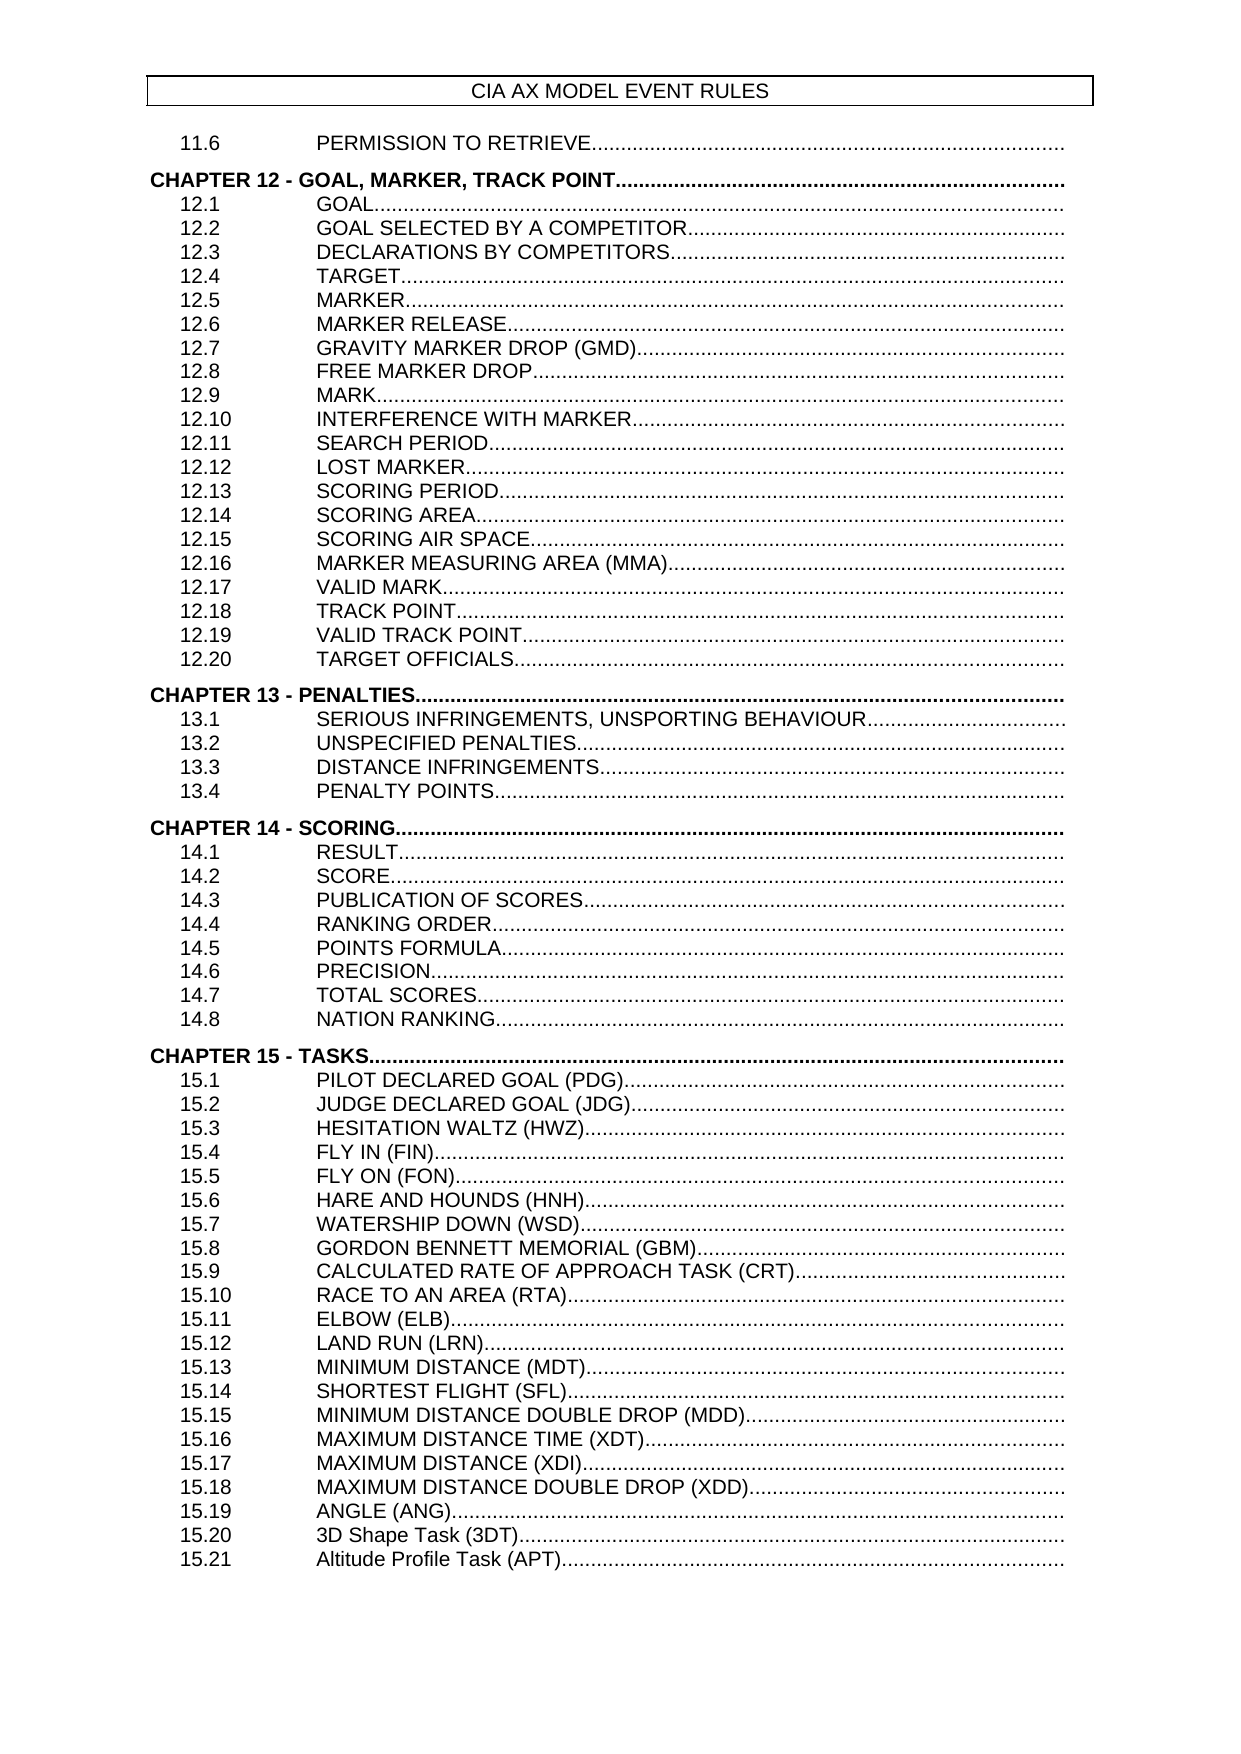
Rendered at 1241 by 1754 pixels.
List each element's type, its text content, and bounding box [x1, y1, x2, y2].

text 15.7 WATERSHIP DOWN (WSD) 35 [179, 1211, 1061, 1235]
text 12.4 TARGET 25 [179, 263, 1061, 287]
text CHAPTER 15 - TASKS 33 [150, 1044, 1061, 1068]
text 15.19 ANGLE (ANG) 38 [179, 1499, 1061, 1523]
text 15.11 ELBOW (ELB) 36 [179, 1307, 1061, 1331]
text 15.12 LAND RUN (LRN) 36 [179, 1331, 1061, 1355]
text 12.14 SCORING AREA 26 [179, 503, 1061, 527]
text 12.7 GRAVITY MARKER DROP (GMD) 25 [179, 335, 1061, 359]
text CHAPTER 13 - PENALTIES 28 [150, 683, 1061, 707]
text 12.1 GOAL 24 [179, 192, 1061, 216]
text 15.5 FLY ON (FON) 34 [179, 1163, 1061, 1187]
text 15.14 SHORTEST FLIGHT (SFL) 37 [179, 1379, 1061, 1403]
text 14.1 RESULT 30 [179, 839, 1061, 863]
text 15.10 RACE TO AN AREA (RTA) 36 [179, 1283, 1061, 1307]
text 15.9 CALCULATED RATE OF APPROACH TASK (CRT) 35 [179, 1259, 1061, 1283]
text 12.19 VALID TRACK POINT 27 [179, 623, 1061, 647]
text 12.3 DECLARATIONS BY COMPETITORS 24 [179, 239, 1061, 263]
text 12.16 MARKER MEASURING AREA (MMA) 26 [179, 551, 1061, 575]
text 13.2 UNSPECIFIED PENALTIES 28 [179, 731, 1061, 755]
text 15.2 JUDGE DECLARED GOAL (JDG) 33 [179, 1092, 1061, 1116]
text 12.17 VALID MARK 27 [179, 575, 1061, 599]
text 14.5 POINTS FORMULA 31 [179, 935, 1061, 959]
text 15.1 PILOT DECLARED GOAL (PDG) 33 [179, 1068, 1061, 1092]
text 15.6 HARE AND HOUNDS (HNH) 34 [179, 1187, 1061, 1211]
text 15.13 MINIMUM DISTANCE (MDT) 37 [179, 1355, 1061, 1379]
text 12.15 SCORING AIR SPACE 26 [179, 527, 1061, 551]
text 13.3 DISTANCE INFRINGEMENTS 28 [179, 755, 1061, 779]
text 15.8 GORDON BENNETT MEMORIAL (GBM) 35 [179, 1235, 1061, 1259]
text 13.4 PENALTY POINTS 29 [179, 779, 1061, 803]
text 14.3 PUBLICATION OF SCORES 30 [179, 887, 1061, 911]
text 15.3 HESITATION WALTZ (HWZ) 33 [179, 1116, 1061, 1139]
text CHAPTER 14 - SCORING 30 [150, 816, 1061, 839]
text 15.20 3D Shape Task (3DT) 39 [179, 1523, 1061, 1547]
text 15.16 MAXIMUM DISTANCE TIME (XDT) 38 [179, 1427, 1061, 1451]
text 15.18 MAXIMUM DISTANCE DOUBLE DROP (XDD) 38 [179, 1475, 1061, 1499]
text 12.10 INTERFERENCE WITH MARKER 26 [179, 407, 1061, 431]
text 12.12 LOST MARKER 26 [179, 455, 1061, 479]
text 14.6 PRECISION 32 [179, 959, 1061, 983]
text 14.4 RANKING ORDER 31 [179, 911, 1061, 935]
text CHAPTER 12 - GOAL, MARKER, TRACK POINT 24 [150, 168, 1061, 192]
text 12.18 TRACK POINT 27 [179, 599, 1061, 623]
text 15.17 MAXIMUM DISTANCE (XDI) 38 [179, 1451, 1061, 1475]
text 12.2 GOAL SELECTED BY A COMPETITOR 24 [179, 216, 1061, 239]
text 12.8 FREE MARKER DROP 25 [179, 359, 1061, 383]
text 13.1 SERIOUS INFRINGEMENTS, UNSPORTING BEHAVIOUR 28 [179, 707, 1061, 731]
text 14.8 NATION RANKING 32 [179, 1007, 1061, 1031]
text 11.6 PERMISSION TO RETRIEVE 23 [179, 131, 1061, 155]
text 12.6 MARKER RELEASE 25 [179, 311, 1061, 335]
text 12.20 TARGET OFFICIALS 27 [179, 647, 1061, 671]
text 15.15 MINIMUM DISTANCE DOUBLE DROP (MDD) 37 [179, 1403, 1061, 1427]
text 12.11 SEARCH PERIOD 26 [179, 431, 1061, 455]
text 12.13 SCORING PERIOD 26 [179, 479, 1061, 503]
text 15.4 FLY IN (FIN) 33 [179, 1139, 1061, 1163]
text 14.2 SCORE 30 [179, 863, 1061, 887]
text 12.9 MARK 25 [179, 383, 1061, 407]
text 15.21 Altitude Profile Task (APT) 39 [179, 1547, 1061, 1571]
text 12.5 MARKER 25 [179, 287, 1061, 311]
text 14.7 TOTAL SCORES 32 [179, 983, 1061, 1007]
